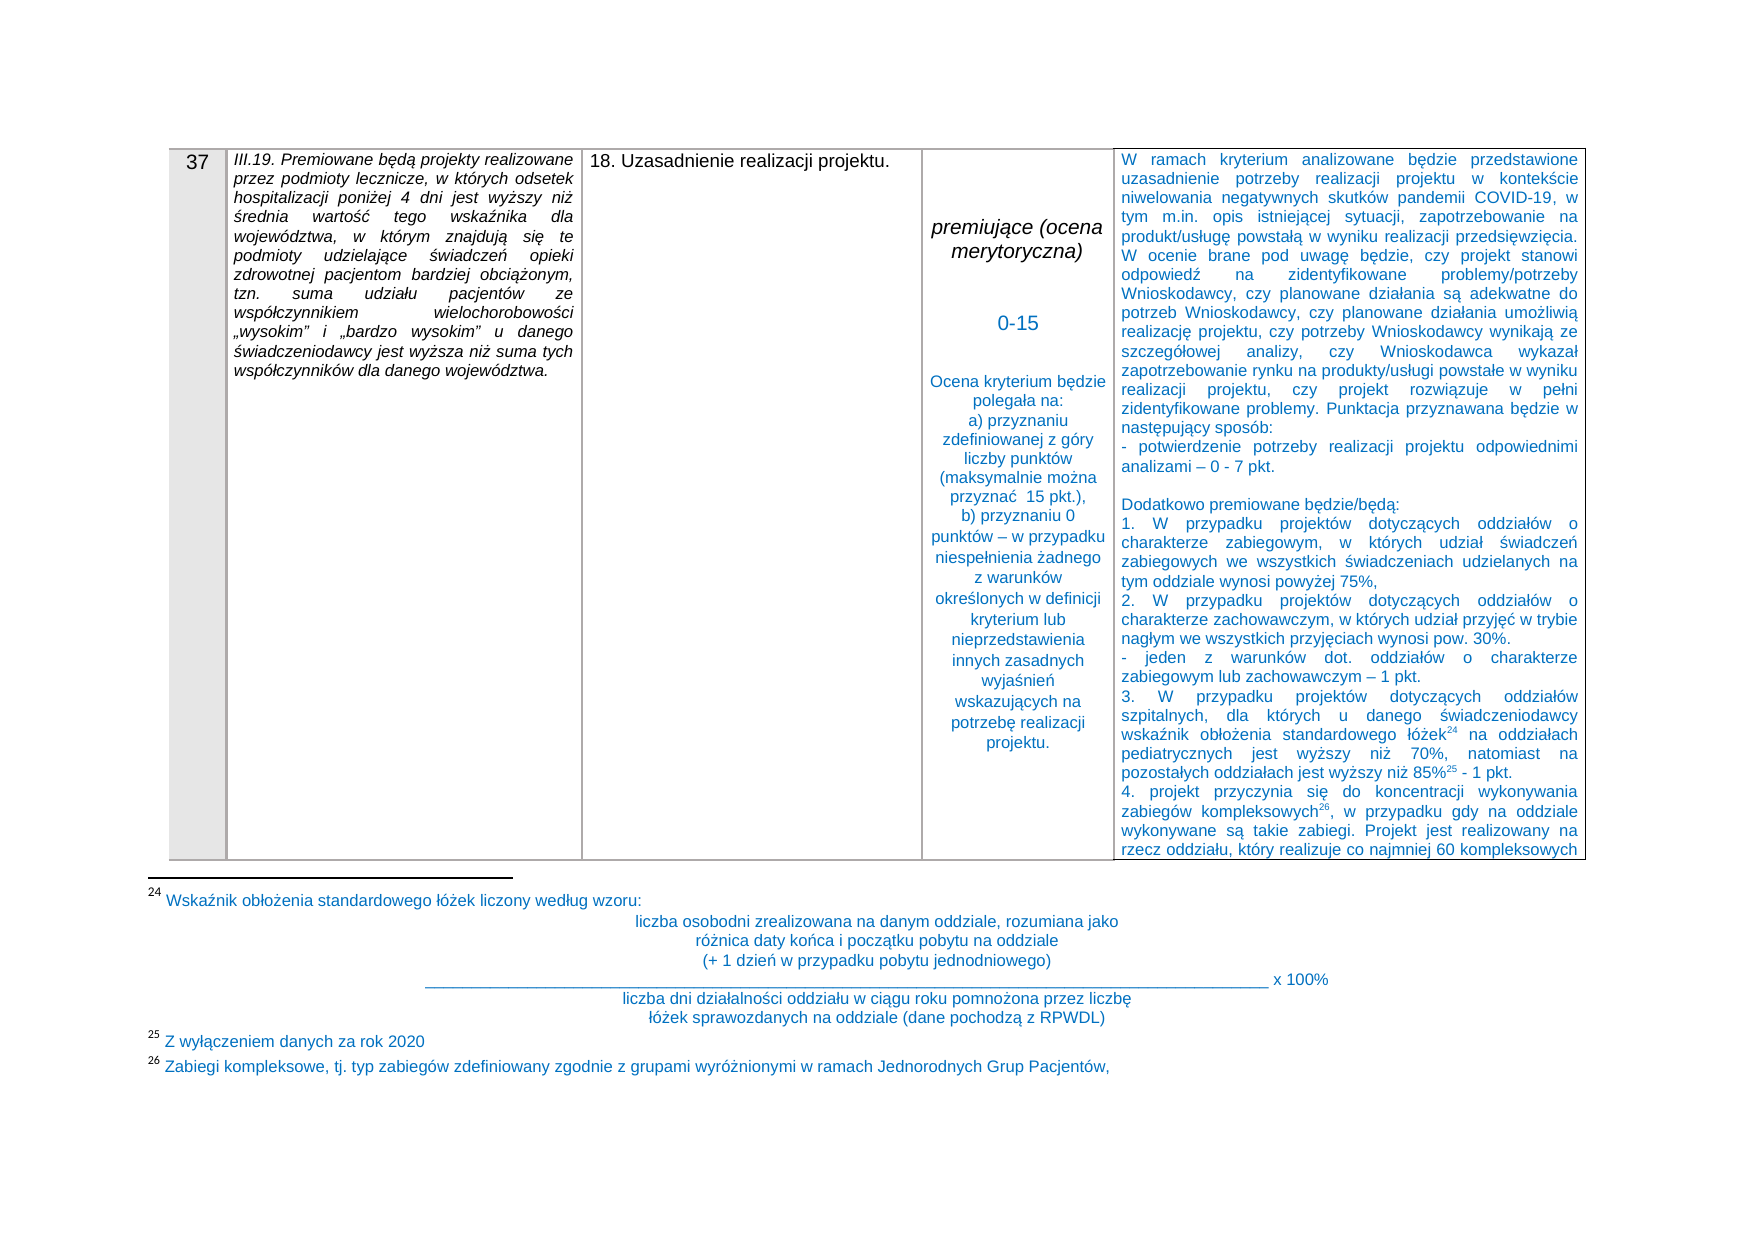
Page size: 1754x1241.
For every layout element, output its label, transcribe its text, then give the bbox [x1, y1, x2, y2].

table_cell 18. Uzasadnienie realizacji projektu. [583, 150, 921, 859]
table_cell 37 [169, 150, 225, 859]
table_cell W ramach kryterium analizowane będzie przedstawione uzasadnienie potrzeby realizacji projektu w kontekście niwelowania negatywnych skutków pandemii COVID-19, w tym m.in. opis istniejącej sytuacji, zapotrzebowanie na produkt/usługę powstałą w wyniku realizacji przedsięwzięcia. W ocenie brane pod uwagę będzie, czy projekt stanowi odpowiedź na zidentyfikowane problemy/potrzeby Wnioskodawcy, czy planowane działania są adekwatne do potrzeb Wnioskodawcy, czy planowane działania umożliwią realizację projektu, czy potrzeby Wnioskodawcy wynikają ze szczegółowej analizy, czy Wnioskodawca wykazał zapotrzebowanie rynku na produkty/usługi powstałe w wyniku realizacji projektu, czy projekt rozwiązuje w pełni zidentyfikowane problemy. Punktacja przyznawana będzie w następujący sposób: - potwierdzenie potrzeby realizacji projektu odpowiednimi analizami – 0 - 7 pkt. Dodatkowo premiowane będzie/będą: 1. W przypadku projektów dotyczących oddziałów o charakterze zabiegowym, w których udział świadczeń zabiegowych we wszystkich świadczeniach udzielanych na tym oddziale wynosi powyżej 75%, 2. W przypadku projektów dotyczących oddziałów o charakterze zachowawczym, w których udział przyjęć w trybie nagłym we wszystkich przyjęciach wynosi pow. 30%. - jeden z warunków dot. oddziałów o charakterze zabiegowym lub zachowawczym – 1 pkt. 3. W przypadku projektów dotyczących oddziałów szpitalnych, dla których u danego świadczeniodawcy wskaźnik obłożenia standardowego łóżek na oddziałach pediatrycznych jest wyższy niż 70%, natomiast na pozostałych oddziałach jest wyższy niż 85% - 1 pkt. 4. projekt przyczynia się do koncentracji wykonywania zabiegów kompleksowych, w przypadku gdy na oddziale wykonywane są takie zabiegi. Projekt jest realizowany na rzecz oddziału, który realizuje co najmniej 60 kompleksowych zabiegów rocznie lub ww. wartość progowa (próg odcięcia) zostanie przekroczony w wyniku realizacji projektu – 1 pkt. 5. projekt z zakresu opieki nad matką i dzieckiem realizowany jest w oddziałach neonatologicznych zlokalizowanych w podmiotach wysokospecjalistycznych – 1 pkt. 6. projekt realizowany jest przez podmiot, w którym odsetek hospitalizacji poniżej 4 dni jest wyższy niż średnia wartość tego wskaźnika dla województwa wielkopolskiego, udzielające świadczeń opieki zdrowotnej pacjentom bardziej obciążonym, tzn. suma udziału pacjentów ze współczynnikiem wielochorobowości „wysokim” i „bardzo wysokim” u danego świadczeniodawcy jest wyższa niż suma tych współczynników dla województwa – 1 pkt. 7. w zakresie opieki psychiatrycznej projekt jest realizowany przez podmiot, który zapewnia (lub który zobowiąże się do zapewnienia w wyniku realizacji projektu) kompleksowej opieki psychiatrycznej, obejmującej swoim zakresem podmiot udzielający świadczeń w pięciu formach leczenia: oddział dzienny, poradnia AOS, izba przyjęć lub szpitalny oddział ratunkowy, oddział całodobowy, zespół leczenia środowiskowego na terenie jednego powiatu lub powiatów sąsiadujących – 1 pkt. 8. projekt realizowany przez podmiot, który zapewnia (lub który zobowiąże się do zapewnienia w wyniku realizacji projektu) dostęp do różnorodnych form opieki rehabilitacyjnej / zobowiąże się do zwiększenia w wyniku realizacji projektu udziału pacjentów rehabilitowanych po hospitalizacji – 1 pkt. 9. w zakresie opieki paliatywnej i hospicyjnej oraz w zakresie świadczeń pielęgnacyjnych i opiekuńczych w ramach opieki długoterminowej projekt realizowany jest przez podmiot znajdujący się na terenie powiatów, w których dotychczas nie były udzielane świadczenia w tym zakresie – 1 pkt. [1115, 149, 1585, 859]
table_cell III.19. Premiowane będą projekty realizowane przez podmioty lecznicze, w których odsetek hospitalizacji poniżej 4 dni jest wyższy niż średnia wartość tego wskaźnika dla województwa, w którym znajdują się te podmioty udzielające świadczeń opieki zdrowotnej pacjentom bardziej obciążonym, tzn. suma udziału pacjentów ze współczynnikiem wielochorobowości „wysokim” i „bardzo wysokim” u danego świadczeniodawcy jest wyższa niż suma tych współczynników dla danego województwa. [228, 150, 581, 859]
table_cell premiujące (ocena merytoryczna) 0-15 Ocena kryterium będzie polegała na: a) przyznaniu zdefiniowanej z góry liczby punktów (maksymalnie można przyznać 15 pkt.), b) przyznaniu 0 punktów – w przypadku niespełnienia żadnego z warunków określonych w definicji kryterium lub nieprzedstawienia innych zasadnych wyjaśnień wskazujących na potrzebę realizacji projektu. [923, 150, 1113, 859]
